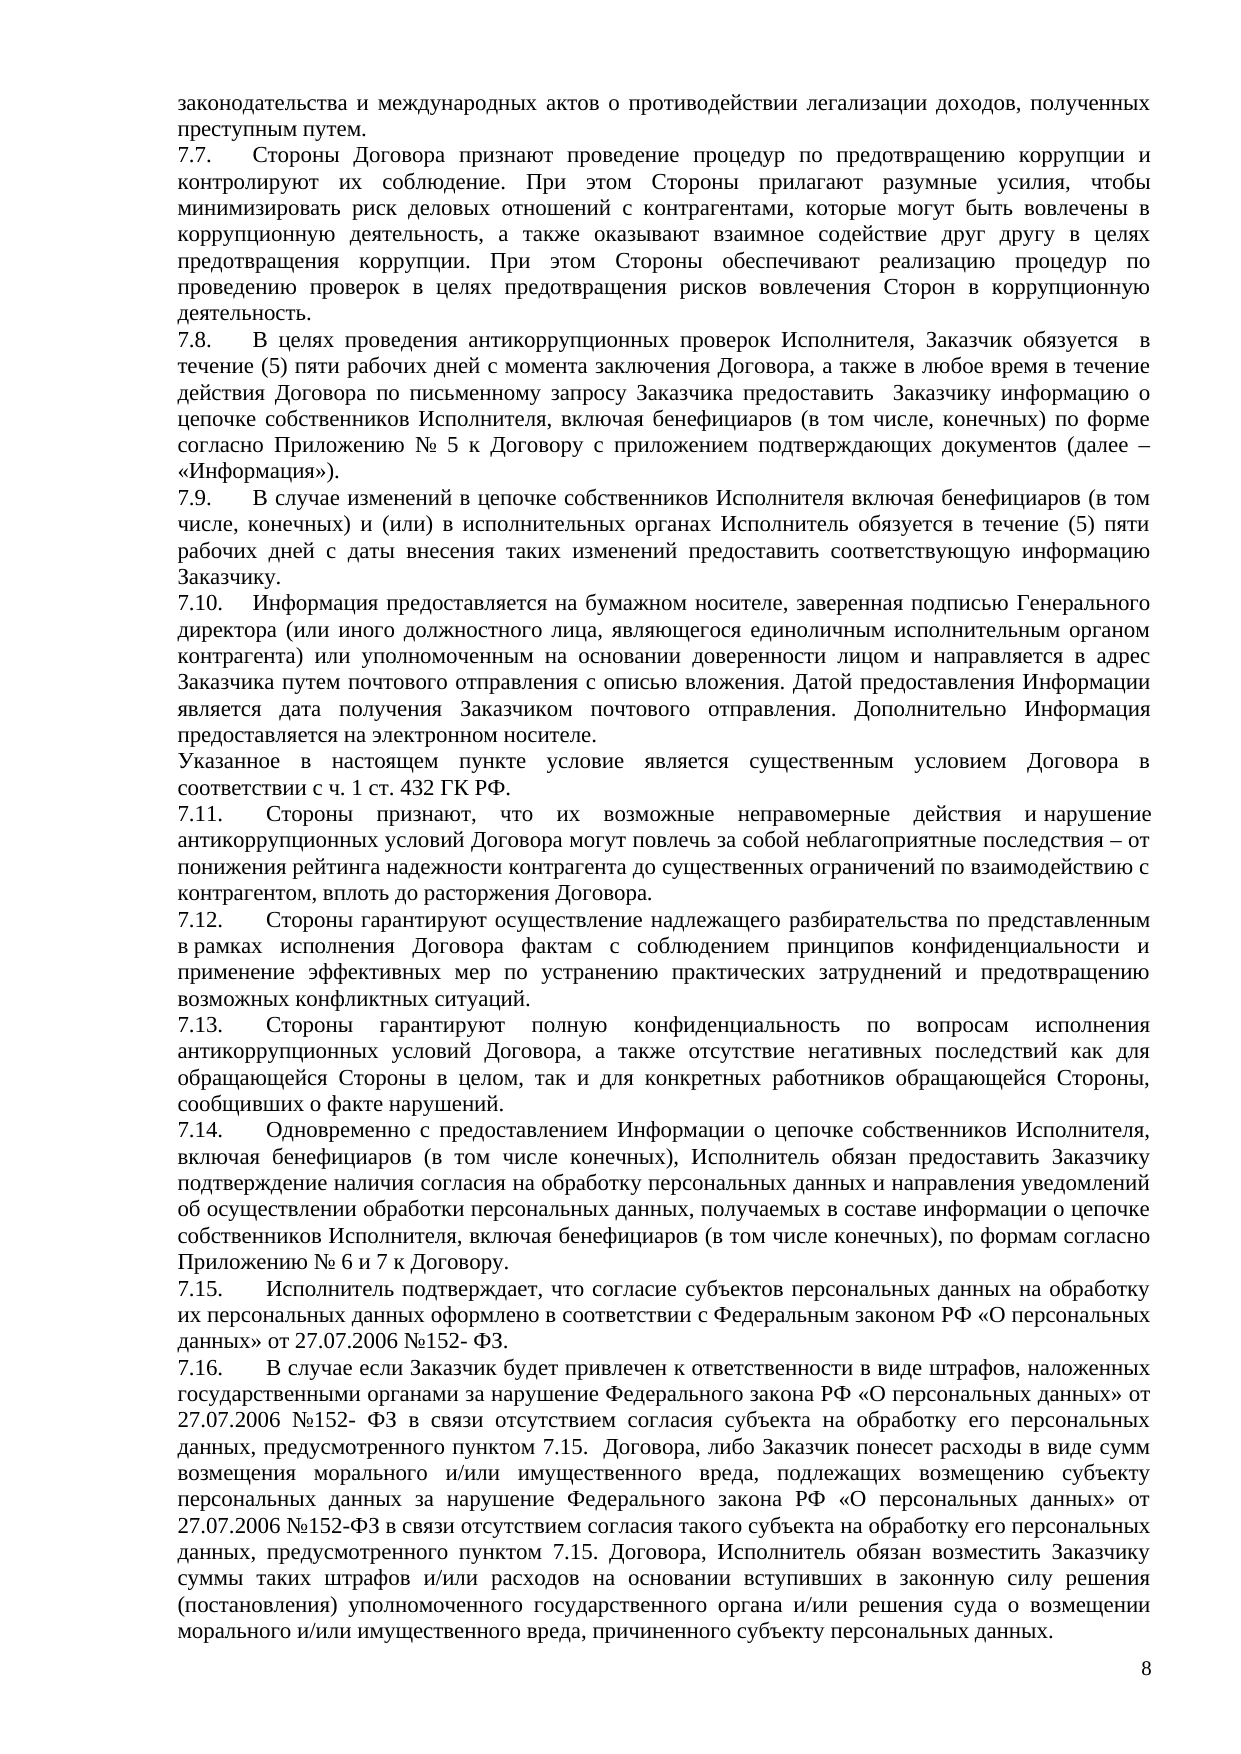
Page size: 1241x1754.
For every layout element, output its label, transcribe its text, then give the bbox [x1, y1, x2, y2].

list Стороны гарантируют осуществление надлежащего разбирательства по представленным в рамках исполнения Договора фактам с соблюдением принципов конфиденциальности и применение эффективных мер по устранению практических затруднений и предотвращению возможных конфликтных ситуаций. [177, 906, 1152, 1011]
list Стороны гарантируют полную конфиденциальность по вопросам исполнения антикоррупционных условий Договора, а также отсутствие негативных последствий как для обращающейся Стороны в целом, так и для конкретных работников обращающейся Стороны, сообщивших о факте нарушений. [177, 1011, 1152, 1116]
list Исполнитель подтверждает, что согласие субъектов персональных данных на обработку их персональных данных оформлено в соответствии с Федеральным законом РФ «О персональных данных» от 27.07.2006 №152- ФЗ. [177, 1274, 1152, 1354]
list Информация предоставляется на бумажном носителе, заверенная подписью Генерального директора (или иного должностного лица, являющегося единоличным исполнительным органом контрагента) или уполномоченным на основании доверенности лицом и направляется в адрес Заказчика путем почтового отправления с описью вложения. Датой предоставления Информации является дата получения Заказчиком почтового отправления. Дополнительно Информация предоставляется на электронном носителе. [177, 589, 1152, 747]
list В целях проведения антикоррупционных проверок Исполнителя, Заказчик обязуется в течение (5) пяти рабочих дней с момента заключения Договора, а также в любое время в течение действия Договора по письменному запросу Заказчика предоставить Заказчику информацию о цепочке собственников Исполнителя, включая бенефициаров (в том числе, конечных) по форме согласно Приложению № 5 к Договору с приложением подтверждающих документов (далее – «Информация»). [177, 326, 1152, 484]
list Одновременно с предоставлением Информации о цепочке собственников Исполнителя, включая бенефициаров (в том числе конечных), Исполнитель обязан предоставить Заказчику подтверждение наличия согласия на обработку персональных данных и направления уведомлений об осуществлении обработки персональных данных, получаемых в составе информации о цепочке собственников Исполнителя, включая бенефициаров (в том числе конечных), по формам согласно Приложению № 6 и 7 к Договору. [177, 1116, 1152, 1274]
list В случае изменений в цепочке собственников Исполнителя включая бенефициаров (в том числе, конечных) и (или) в исполнительных органах Исполнитель обязуется в течение (5) пяти рабочих дней с даты внесения таких изменений предоставить соответствующую информацию Заказчику. [177, 484, 1152, 589]
text Указанное в настоящем пункте условие является существенным условием Договора в соответствии с ч. 1 ст. 432 ГК РФ. [177, 747, 1152, 800]
list Стороны признают, что их возможные неправомерные действия и нарушение антикоррупционных условий Договора могут повлечь за собой неблагоприятные последствия – от понижения рейтинга надежности контрагента до существенных ограничений по взаимодействию с контрагентом, вплоть до расторжения Договора. [177, 800, 1152, 906]
list В случае если Заказчик будет привлечен к ответственности в виде штрафов, наложенных государственными органами за нарушение Федерального закона РФ «О персональных данных» от 27.07.2006 №152- ФЗ в связи отсутствием согласия субъекта на обработку его персональных данных, предусмотренного пунктом 7.15. Договора, либо Заказчик понесет расходы в виде сумм возмещения морального и/или имущественного вреда, подлежащих возмещению субъекту персональных данных за нарушение Федерального закона РФ «О персональных данных» от 27.07.2006 №152-ФЗ в связи отсутствием согласия такого субъекта на обработку его персональных данных, предусмотренного пунктом 7.15. Договора, Исполнитель обязан возместить Заказчику суммы таких штрафов и/или расходов на основании вступивших в законную силу решения (постановления) уполномоченного государственного органа и/или решения суда о возмещении морального и/или имущественного вреда, причиненного субъекту персональных данных. [177, 1354, 1152, 1643]
list Стороны Договора признают проведение процедур по предотвращению коррупции и контролируют их соблюдение. При этом Стороны прилагают разумные усилия, чтобы минимизировать риск деловых отношений с контрагентами, которые могут быть вовлечены в коррупционную деятельность, а также оказывают взаимное содействие друг другу в целях предотвращения коррупции. При этом Стороны обеспечивают реализацию процедур по проведению проверок в целях предотвращения рисков вовлечения Сторон в коррупционную деятельность. [177, 141, 1152, 326]
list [177, 89, 1152, 141]
